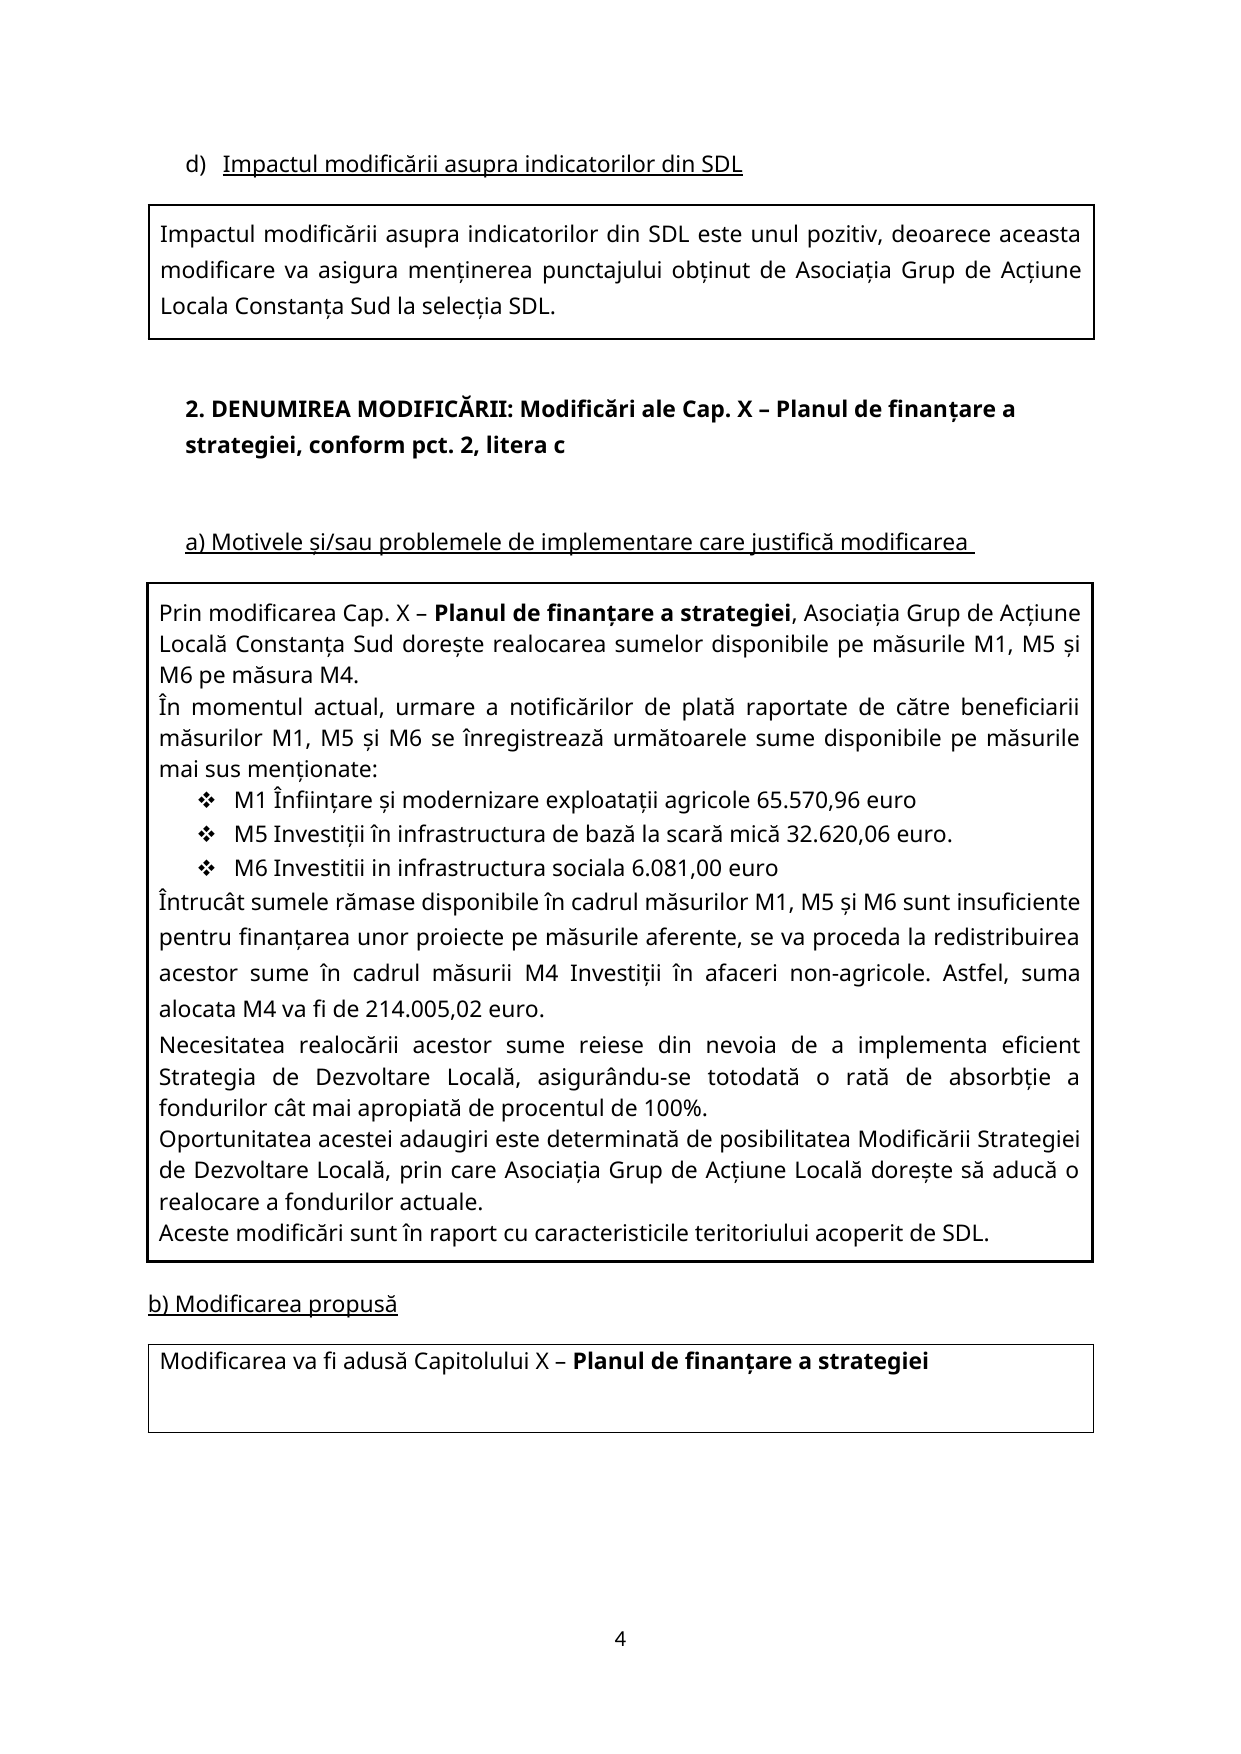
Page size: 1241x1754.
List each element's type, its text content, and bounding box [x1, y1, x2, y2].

text a) Motivele și/sau problemele de implementare care justifică modificarea [185, 526, 1093, 557]
text b) Modificarea propusă [148, 1287, 1093, 1319]
list Impactul modificării asupra indicatorilor din SDL [185, 148, 1093, 179]
table_header Impactul modificării asupra indicatorilor din SDL este unul pozitiv, deoarece aceasta modificare va asigura menținerea punctajului obținut de Asociația Grup de Acțiune Locala Constanța Sud la selecția SDL. [150, 206, 1093, 338]
text 2. DENUMIREA MODIFICĂRII: Modificări ale Cap. X – Planul de finanțare a strategiei, conform pct. 2, litera c [185, 393, 1093, 460]
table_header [149, 1345, 1093, 1432]
table_header Prin modificarea Cap. X – Planul de finanțare a strategiei, Asociația Grup de Acțiune Locală Constanța Sud dorește realocarea sumelor disponibile pe măsurile M1, M5 și M6 pe măsura M4. În momentul actual, urmare a notificărilor de plată raportate de către beneficiarii măsurilor M1, M5 și M6 se înregistrează următoarele sume disponibile pe măsurile mai sus menționate: M1 Înființare și modernizare exploatații agricole 65.570,96 euro M5 Investiții în infrastructura de bază la scară mică 32.620,06 euro. M6 Investitii in infrastructura sociala 6.081,00 euro Întrucât sumele rămase disponibile în cadrul măsurilor M1, M5 și M6 sunt insuficiente pentru finanțarea unor proiecte pe măsurile aferente, se va proceda la redistribuirea acestor sume în cadrul măsurii M4 Investiții în afaceri non-agricole. Astfel, suma alocata M4 va fi de 214.005,02 euro. Necesitatea realocării acestor sume reiese din nevoia de a implementa eficient Strategia de Dezvoltare Locală, asigurându-se totodată o rată de absorbție a fondurilor cât mai apropiată de procentul de 100%. Oportunitatea acestei adaugiri este determinată de posibilitatea Modificării Strategiei de Dezvoltare Locală, prin care Asociația Grup de Acțiune Locală dorește să aducă o realocare a fondurilor actuale. Aceste modificări sunt în raport cu caracteristicile teritoriului acoperit de SDL. [149, 584, 1091, 1260]
